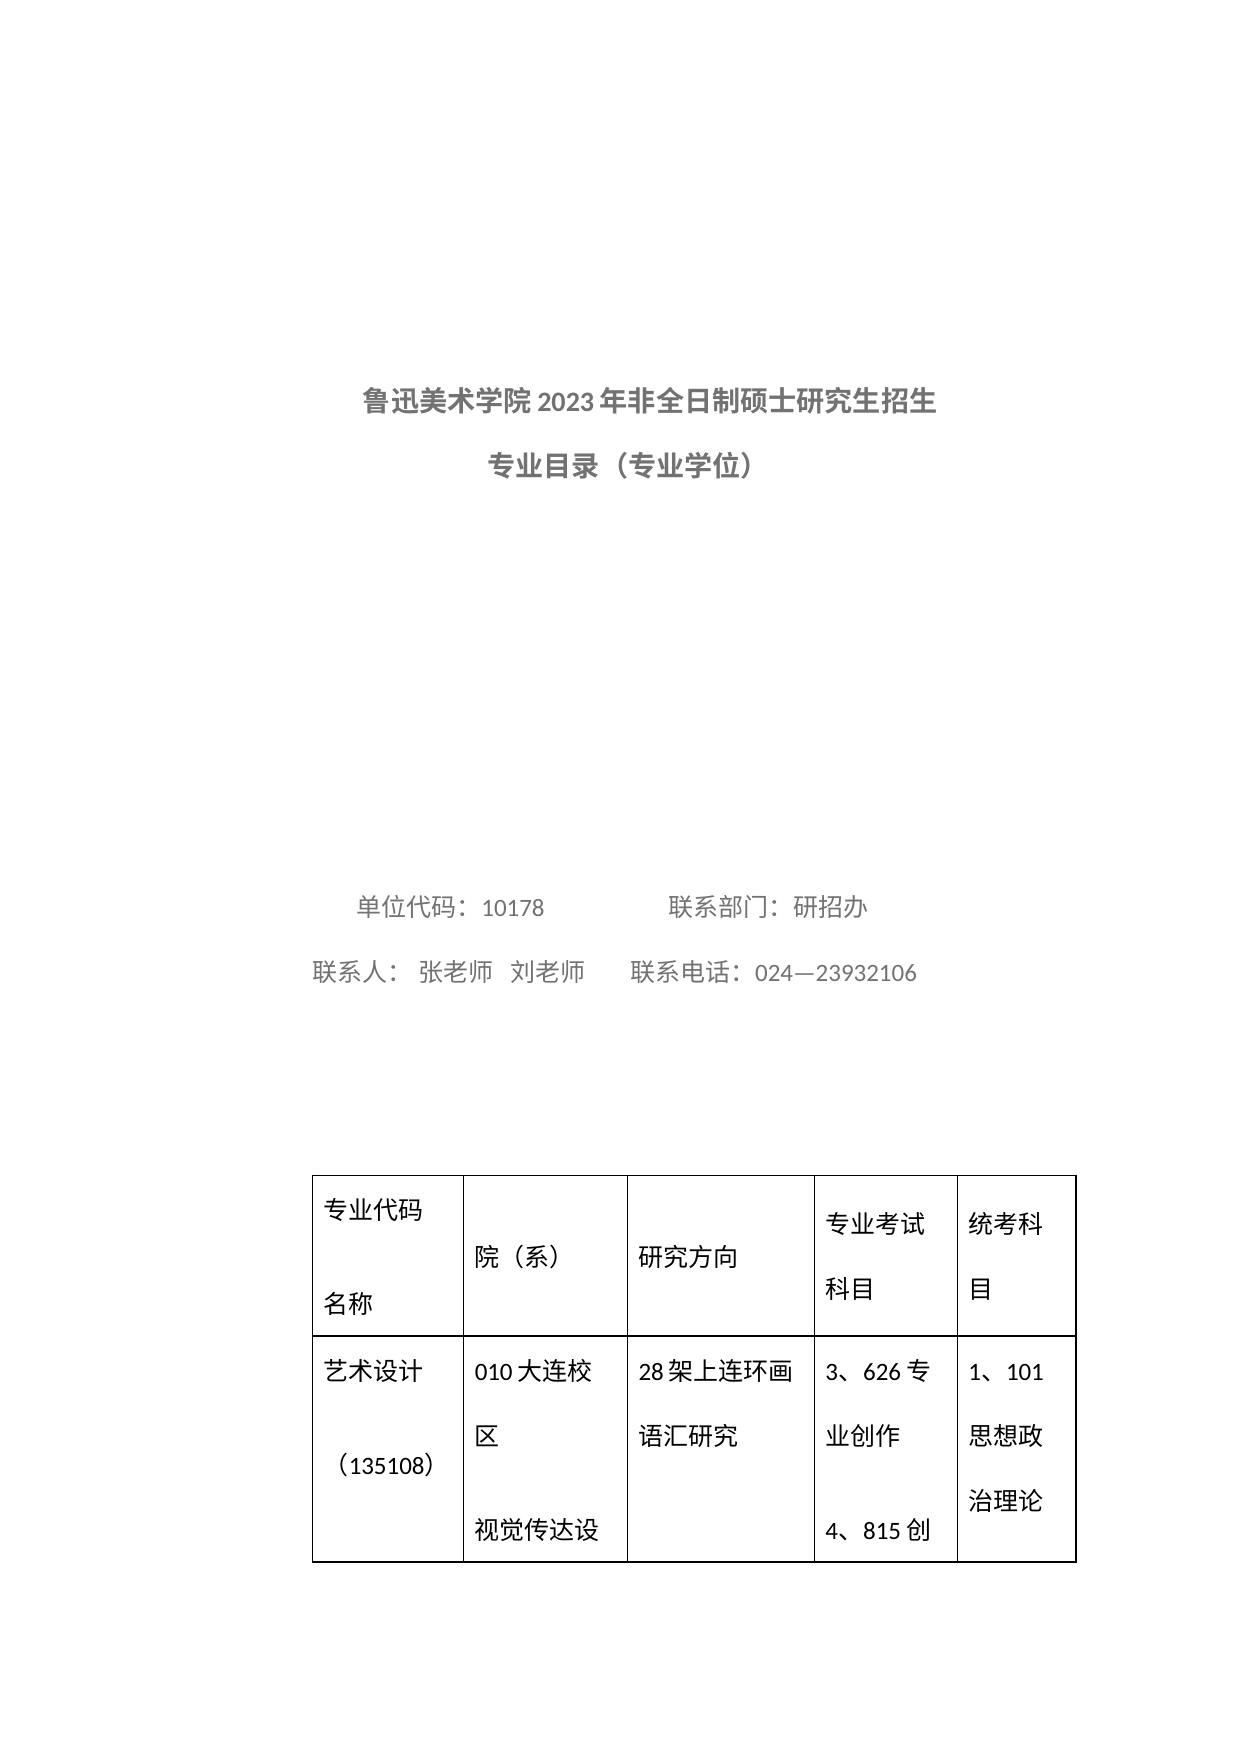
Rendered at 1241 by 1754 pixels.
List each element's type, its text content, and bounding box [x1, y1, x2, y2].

table_header 院（系） [464, 1176, 627, 1335]
table_cell 艺术设计 （135108） [313, 1337, 463, 1561]
table_header 统考科目 [958, 1176, 1075, 1335]
table_header 专业代码 名称 [313, 1176, 463, 1335]
text 单位代码：10178 联系部门：研招办 联系人： 张老师 刘老师 联系电话：024—23932106 [312, 873, 943, 1003]
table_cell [958, 1337, 1075, 1561]
table_cell 28架上连环画语汇研究 [628, 1337, 814, 1561]
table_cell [815, 1337, 957, 1561]
table_cell 010大连校区 视觉传达设计学院 [464, 1337, 627, 1561]
table_header 研究方向 [628, 1176, 814, 1335]
text 鲁迅美术学院2023年非全日制硕士研究生招生专业目录（专业学位） [312, 366, 943, 496]
table_header 专业考试科目 [815, 1176, 957, 1335]
